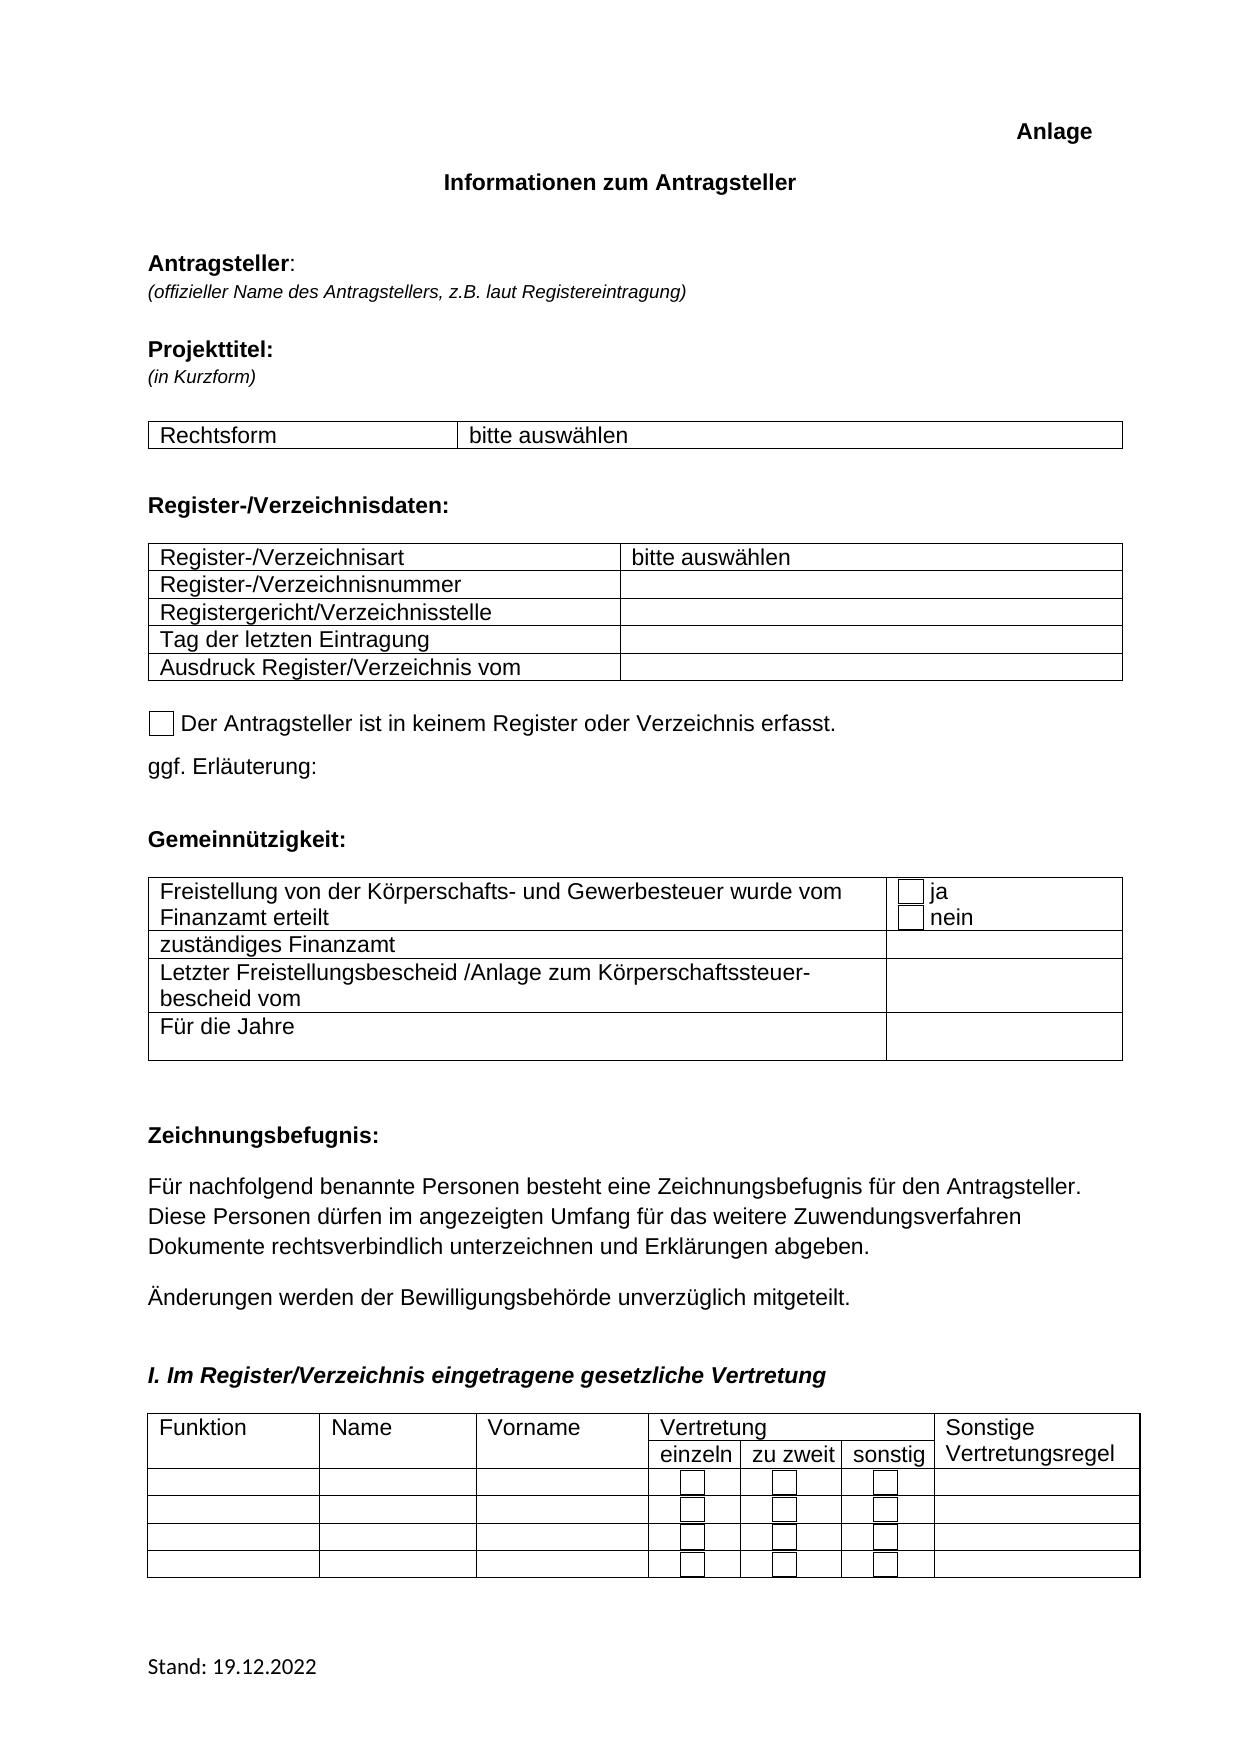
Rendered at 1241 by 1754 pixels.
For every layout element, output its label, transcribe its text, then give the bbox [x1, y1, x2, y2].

text Anlage [148, 118, 1092, 144]
table_header ja nein [887, 878, 1122, 930]
table_header Vertretung [649, 1414, 934, 1440]
table_cell Für die Jahre [149, 1013, 886, 1060]
table_header [621, 544, 1122, 570]
table_header Rechtsform [149, 422, 457, 448]
text I. Im Register/Verzeichnis eingetragene gesetzliche Vertretung [148, 1362, 1092, 1388]
table_cell [887, 1013, 1122, 1060]
table_cell [874, 1525, 897, 1549]
table_cell zuständiges Finanzamt [149, 931, 886, 958]
text Der Antragsteller ist in keinem Register oder Verzeichnis erfasst. [148, 710, 1092, 736]
table_header [458, 422, 1122, 448]
table_cell [320, 1469, 476, 1495]
text Gemeinnützigkeit: [148, 826, 1092, 852]
table_header Funktion [148, 1414, 319, 1468]
table_cell [741, 1469, 841, 1495]
table_cell [842, 1551, 934, 1577]
table_header Register-/Verzeichnisart [149, 544, 620, 570]
table_cell [935, 1524, 1139, 1550]
table_cell [621, 599, 1122, 625]
table_header Name [320, 1414, 476, 1468]
table_cell [649, 1524, 680, 1550]
table_cell [320, 1524, 476, 1550]
table_cell [621, 571, 1122, 598]
table_cell [148, 1551, 319, 1577]
table_cell [887, 931, 1122, 958]
table_cell [842, 1469, 934, 1495]
table_cell Ausdruck Register/Verzeichnis vom [149, 654, 620, 680]
table_cell [935, 1496, 1139, 1522]
table_cell [621, 626, 1122, 653]
text Änderungen werden der Bewilligungsbehörde unverzüglich mitgeteilt. [148, 1284, 1092, 1311]
text Informationen zum Antragsteller [148, 169, 1092, 196]
text Register-/Verzeichnisdaten: [148, 492, 1092, 518]
table_cell [935, 1551, 1139, 1577]
table_cell [649, 1551, 740, 1577]
text Projekttitel: [148, 336, 1092, 362]
table_cell [148, 1469, 319, 1495]
table_cell [935, 1469, 1139, 1495]
table_header Sonstige Vertretungsregel [935, 1414, 1139, 1468]
table_cell [320, 1496, 476, 1522]
table_cell [842, 1524, 873, 1550]
text Zeichnungsbefugnis: [148, 1122, 1092, 1148]
table_cell [741, 1524, 772, 1550]
text (offizieller Name des Antragstellers, z.B. laut Registereintragung) [148, 281, 1092, 302]
table_cell [773, 1525, 796, 1549]
text ggf. Erläuterung: [148, 753, 1092, 779]
table_cell [898, 1524, 934, 1550]
table_cell [148, 1496, 319, 1522]
table_cell Tag der letzten Eintragung [149, 626, 620, 653]
table_cell [741, 1551, 841, 1577]
table_cell [477, 1551, 648, 1577]
table_cell [681, 1525, 704, 1549]
text Antragsteller: [148, 250, 1092, 277]
table_cell [477, 1469, 648, 1495]
table_cell [649, 1496, 740, 1522]
table_header Freistellung von der Körperschafts- und Gewerbesteuer wurde vom Finanzamt erteilt [149, 878, 886, 930]
table_cell [842, 1496, 934, 1522]
table_cell zu zweit [741, 1441, 841, 1468]
table_cell Registergericht/Verzeichnisstelle [149, 599, 620, 625]
text (in Kurzform) [148, 366, 1092, 387]
table_cell [621, 654, 1122, 680]
table_cell [741, 1496, 841, 1522]
table_cell Register-/Verzeichnisnummer [149, 571, 620, 598]
table_cell [649, 1469, 740, 1495]
table_header Vorname [477, 1414, 648, 1468]
table_cell [320, 1551, 476, 1577]
table_cell [705, 1524, 740, 1550]
table_cell [148, 1524, 319, 1550]
table_cell [477, 1524, 648, 1550]
table_cell Letzter Freistellungsbescheid /Anlage zum Körperschaftssteuer-bescheid vom [149, 959, 886, 1012]
table_cell [887, 959, 1122, 1012]
table_cell einzeln [649, 1441, 740, 1468]
table_cell [477, 1496, 648, 1522]
text Für nachfolgend benannte Personen besteht eine Zeichnungsbefugnis für den Antragsteller. Diese Personen dürfen im angezeigten Umfang für das weitere Zuwendungsverfahren Dokumente rechtsverbindlich unterzeichnen und Erklärungen abgeben. [148, 1173, 1092, 1260]
table_cell sonstig [842, 1441, 934, 1468]
table_cell [797, 1524, 841, 1550]
